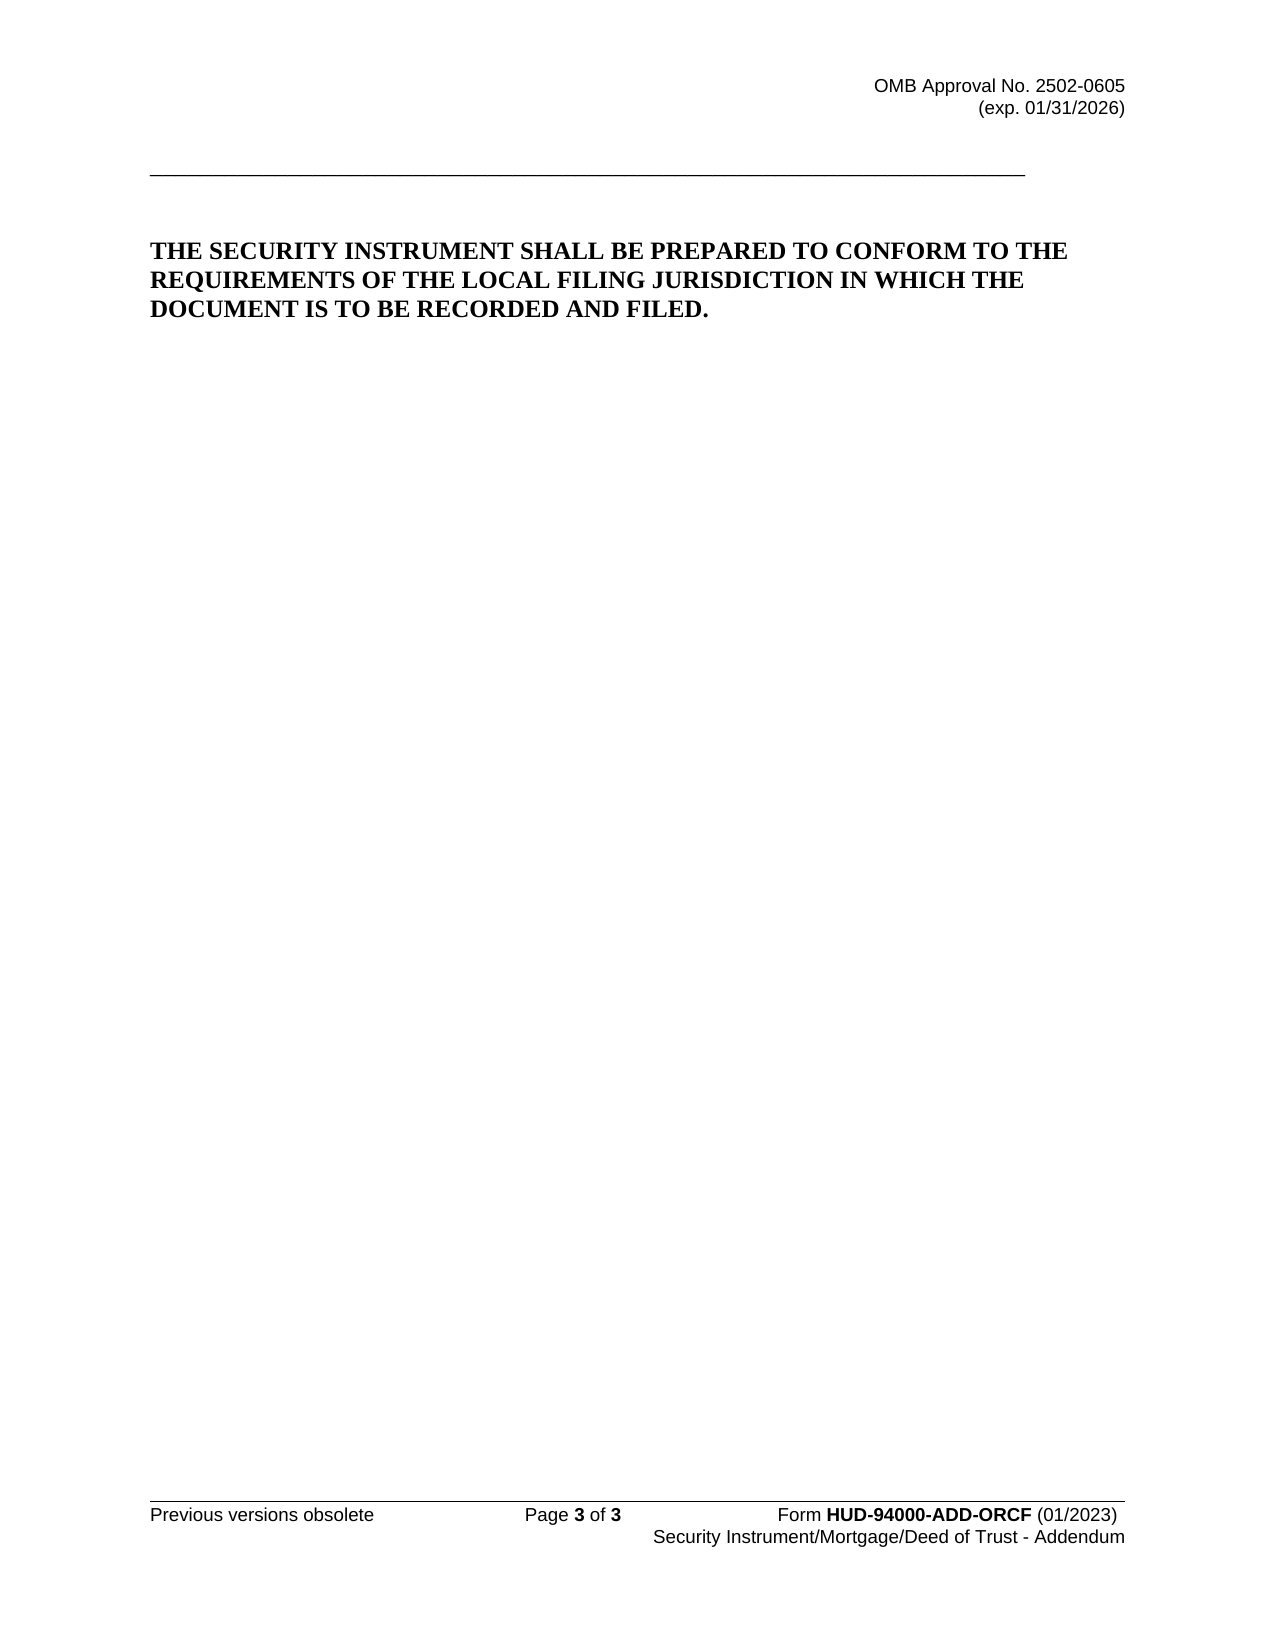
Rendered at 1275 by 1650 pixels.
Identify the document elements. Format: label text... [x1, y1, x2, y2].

text THE SECURITY INSTRUMENT SHALL BE PREPARED TO CONFORM TO THE REQUIREMENTS OF THE LOCAL FILING JURISDICTION IN WHICH THE DOCUMENT IS TO BE RECORDED AND FILED. [150, 236, 1125, 322]
text ______________________________________________________________________ [150, 150, 1125, 179]
